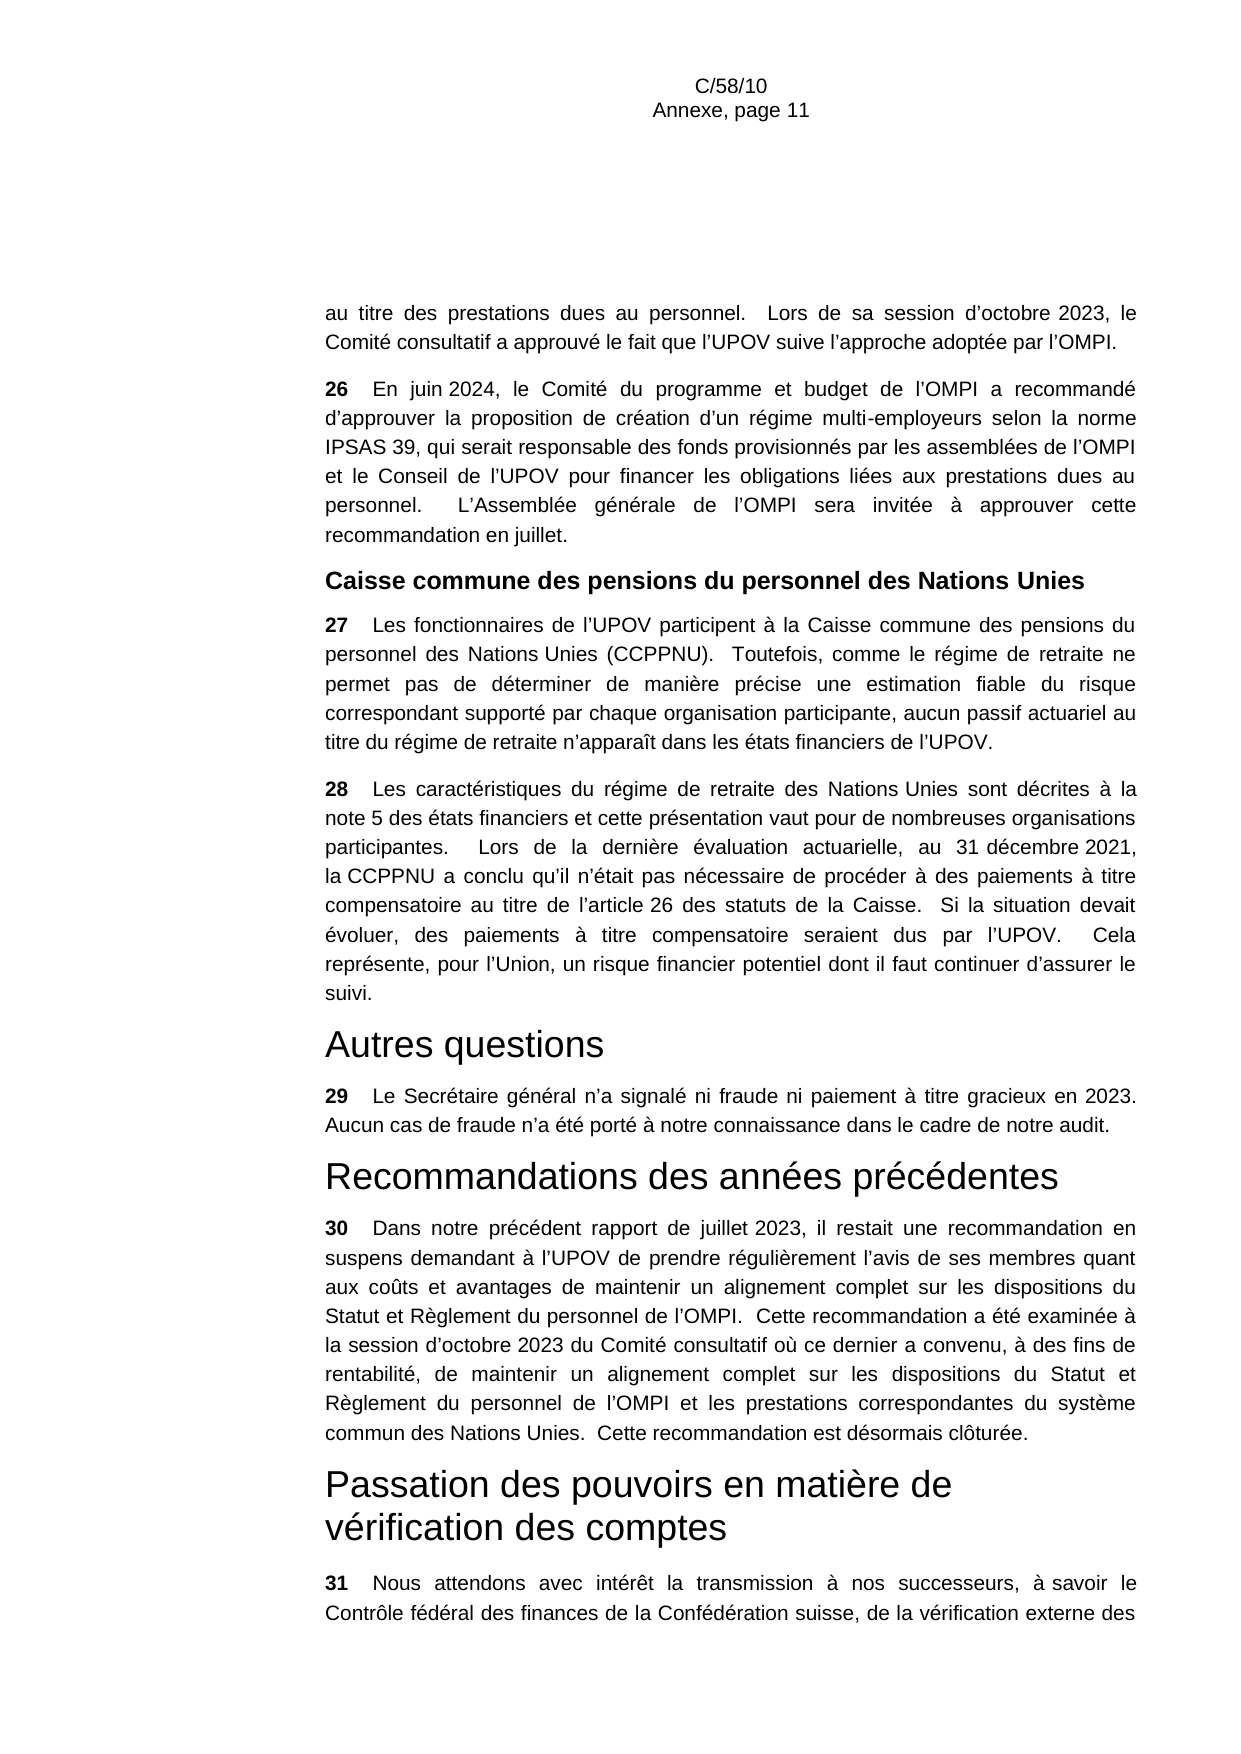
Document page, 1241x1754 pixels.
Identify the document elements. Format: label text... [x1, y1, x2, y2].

subtitle Autres questions [325, 1022, 1137, 1066]
list Les caractéristiques du régime de retraite des Nations Unies sont décrites à la note 5 des états financiers et cette présentation vaut pour de nombreuses organisations participantes. Lors de la dernière évaluation actuarielle, au 31 décembre 2021, la CCPPNU a conclu qu’il n’était pas nécessaire de procéder à des paiements à titre compensatoire au titre de l’article 26 des statuts de la Caisse. Si la situation devait évoluer, des paiements à titre compensatoire seraient dus par l’UPOV. Cela représente, pour l’Union, un risque financier potentiel dont il faut continuer d’assurer le suivi. [325, 771, 1137, 1005]
subtitle Recommandations des années précédentes [325, 1155, 1137, 1198]
list Le Secrétaire général n’a signalé ni fraude ni paiement à titre gracieux en 2023. Aucun cas de fraude n’a été porté à notre connaissance dans le cadre de notre audit. [325, 1079, 1137, 1137]
list Passation des pouvoirs en matière de vérification des comptes [325, 1462, 1137, 1548]
list En juin 2024, le Comité du programme et budget de l’OMPI a recommandé d’approuver la proposition de création d’un régime multi-employeurs selon la norme IPSAS 39, qui serait responsable des fonds provisionnés par les assemblées de l’OMPI et le Conseil de l’UPOV pour financer les obligations liées aux prestations dues au personnel. L’Assemblée générale de l’OMPI sera invitée à approuver cette recommandation en juillet. [325, 371, 1137, 546]
list Les fonctionnaires de l’UPOV participent à la Caisse commune des pensions du personnel des Nations Unies (CCPPNU). Toutefois, comme le régime de retraite ne permet pas de déterminer de manière précise une estimation fiable du risque correspondant supporté par chaque organisation participante, aucun passif actuariel au titre du régime de retraite n’apparaît dans les états financiers de l’UPOV. [325, 608, 1137, 754]
list Dans notre précédent rapport de juillet 2023, il restait une recommandation en suspens demandant à l’UPOV de prendre régulièrement l’avis de ses membres quant aux coûts et avantages de maintenir un alignement complet sur les dispositions du Statut et Règlement du personnel de l’OMPI. Cette recommandation a été examinée à la session d’octobre 2023 du Comité consultatif où ce dernier a convenu, à des fins de rentabilité, de maintenir un alignement complet sur les dispositions du Statut et Règlement du personnel de l’OMPI et les prestations correspondantes du système commun des Nations Unies. Cette recommandation est désormais clôturée. [325, 1211, 1137, 1444]
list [325, 295, 1137, 354]
subtitle Caisse commune des pensions du personnel des Nations Unies [325, 564, 1137, 595]
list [325, 1566, 1137, 1624]
